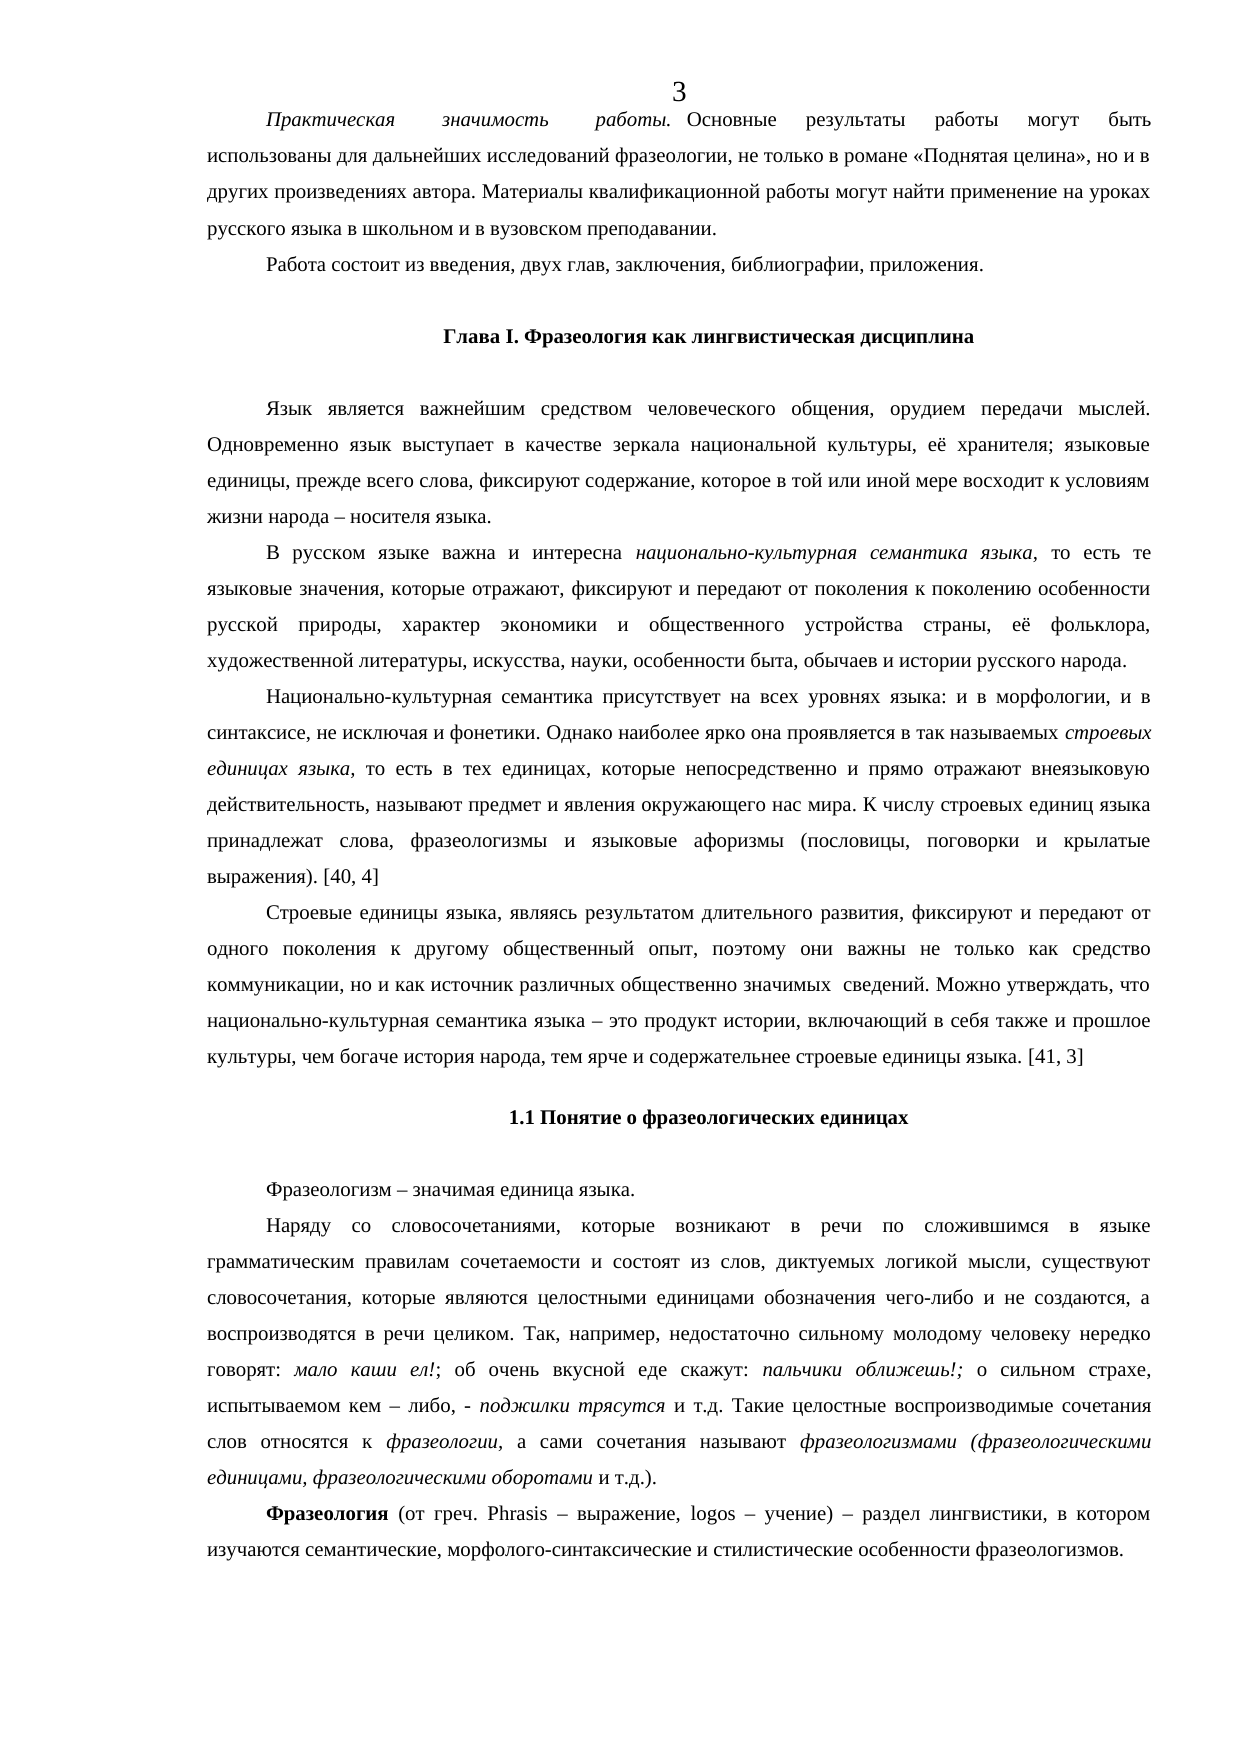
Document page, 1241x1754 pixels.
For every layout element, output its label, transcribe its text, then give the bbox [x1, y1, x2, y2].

text Строевые единицы языка, являясь результатом длительного развития, фиксируют и передают от одного поколения к другому общественный опыт, поэтому они важны не только как средство коммуникации, но и как источник различных общественно значимых сведений. Можно утверждать, что национально-культурная семантика языка – это продукт истории, включающий в себя также и прошлое культуры, чем богаче история народа, тем ярче и содержательнее строевые единицы языка. [41, 3] [207, 900, 1152, 1068]
text Национально-культурная семантика присутствует на всех уровнях языка: и в морфологии, и в синтаксисе, не исключая и фонетики. Однако наиболее ярко она проявляется в так называемых строевых единицах языка, то есть в тех единицах, которые непосредственно и прямо отражают внеязыковую действительность, называют предмет и явления окружающего нас мира. К числу строевых единиц языка принадлежат слова, фразеологизмы и языковые афоризмы (пословицы, поговорки и крылатые выражения). [40, 4] [207, 684, 1152, 888]
text 1.1 Понятие о фразеологических единицах [207, 1104, 1152, 1129]
text Фразеология (от греч. Рhrasis – выражение, logos – учение) – раздел лингвистики, в котором изучаются семантические, морфолого-синтаксические и стилистические особенности фразеологизмов. [207, 1501, 1152, 1561]
text Практическая значимость работы. Основные результаты работы могут быть использованы для дальнейших исследований фразеологии, не только в романе «Поднятая целина», но и в других произведениях автора. Материалы квалификационной работы могут найти применение на уроках русского языка в школьном и в вузовском преподавании. [207, 107, 1152, 239]
text Язык является важнейшим средством человеческого общения, орудием передачи мыслей. Одновременно язык выступает в качестве зеркала национальной культуры, её хранителя; языковые единицы, прежде всего слова, фиксируют содержание, которое в той или иной мере восходит к условиям жизни народа – носителя языка. [207, 396, 1152, 528]
text В русском языке важна и интересна национально-культурная семантика языка, то есть те языковые значения, которые отражают, фиксируют и передают от поколения к поколению особенности русской природы, характер экономики и общественного устройства страны, её фольклора, художественной литературы, искусства, науки, особенности быта, обычаев и истории русского народа. [207, 540, 1152, 672]
text Наряду со словосочетаниями, которые возникают в речи по сложившимся в языке грамматическим правилам сочетаемости и состоят из слов, диктуемых логикой мысли, существуют словосочетания, которые являются целостными единицами обозначения чего-либо и не создаются, а воспроизводятся в речи целиком. Так, например, недостаточно сильному молодому человеку нередко говорят: мало каши ел!; об очень вкусной еде скажут: пальчики оближешь!; о сильном страхе, испытываемом кем – либо, - поджилки трясутся и т.д. Такие целостные воспроизводимые сочетания слов относятся к фразеологии, а сами сочетания называют фразеологизмами (фразеологическими единицами, фразеологическими оборотами и т.д.). [207, 1213, 1152, 1489]
text Фразеологизм – значимая единица языка. [207, 1177, 1152, 1201]
text Глава I. Фразеология как лингвистическая дисциплина [207, 324, 1152, 348]
text Работа состоит из введения, двух глав, заключения, библиографии, приложения. [207, 252, 1152, 276]
